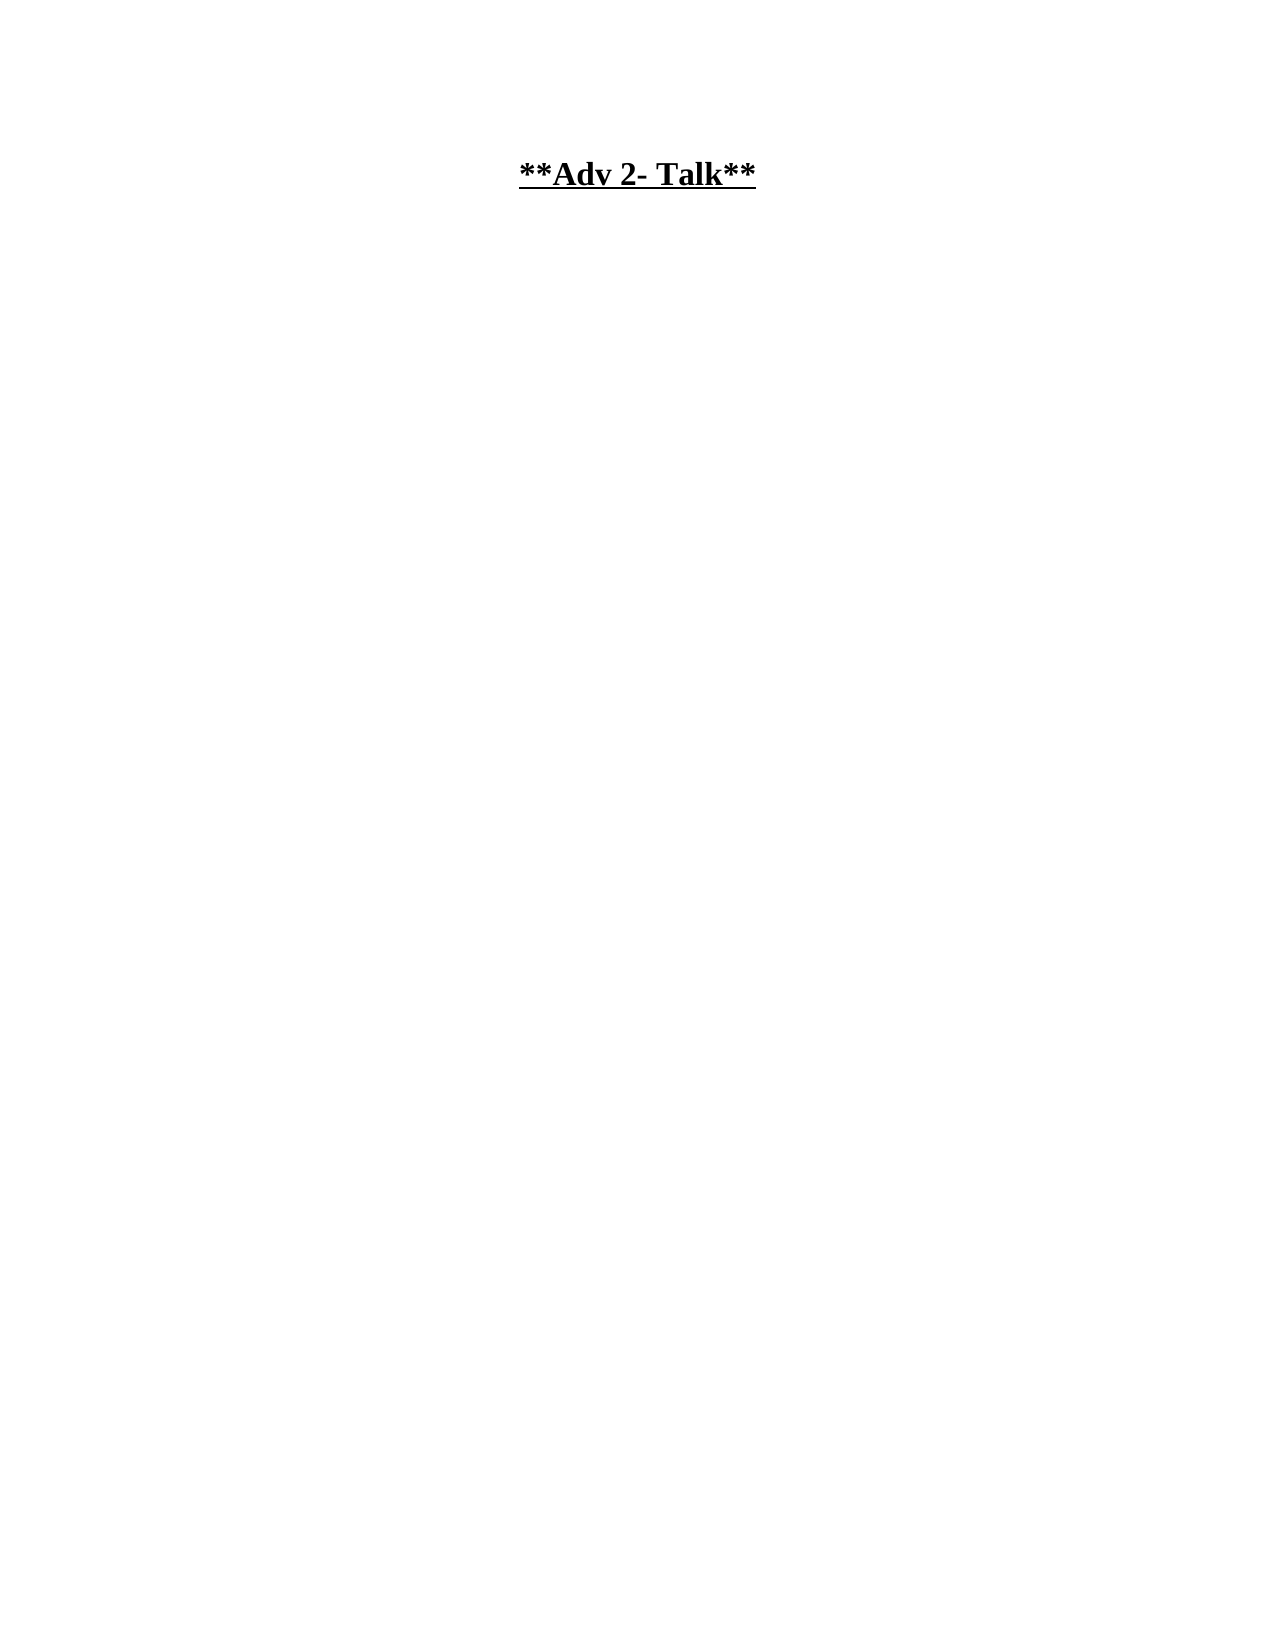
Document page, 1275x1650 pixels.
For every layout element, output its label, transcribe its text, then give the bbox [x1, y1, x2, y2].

subtitle **Adv 2- Talk** [187, 154, 1087, 192]
